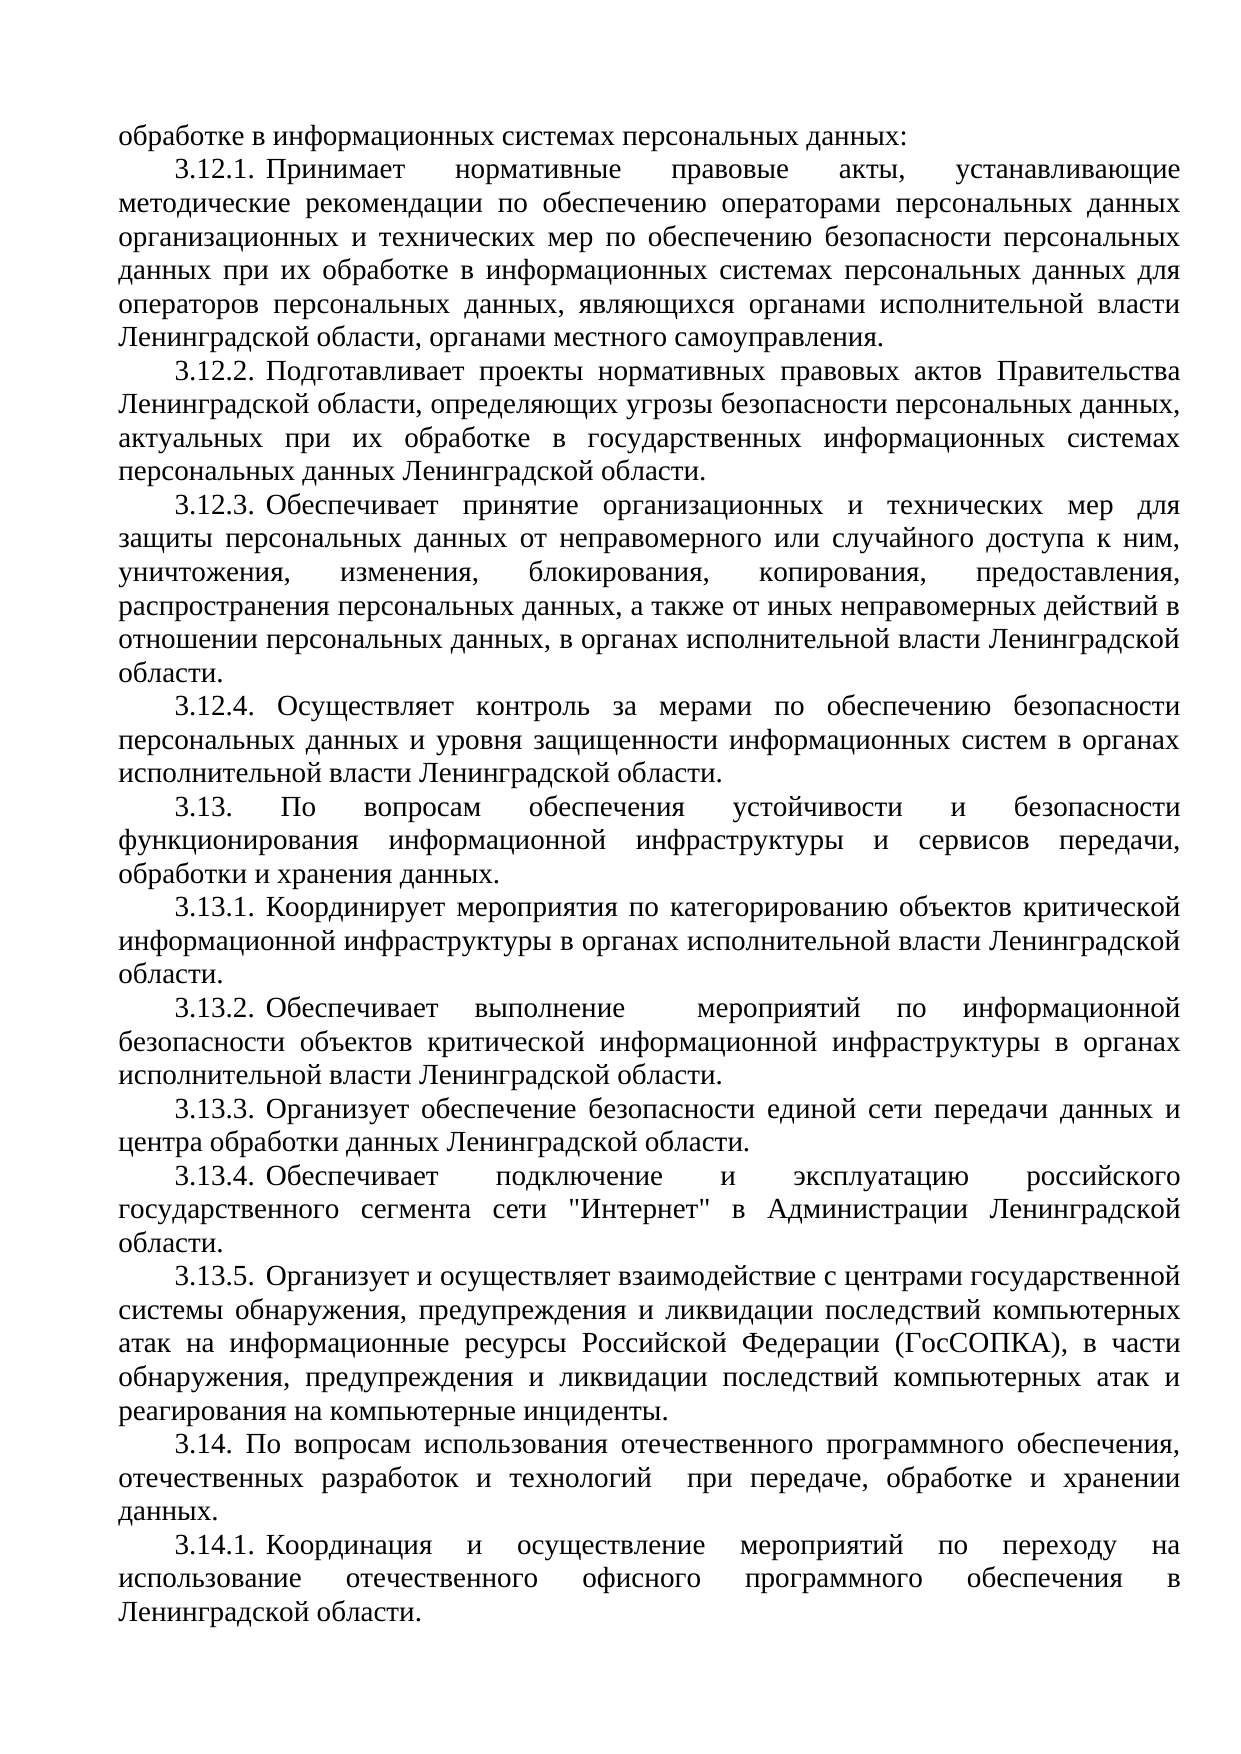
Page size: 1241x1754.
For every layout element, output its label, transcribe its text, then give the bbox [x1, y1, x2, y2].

text 3.13.5. Организует и осуществляет взаимодействие с центрами государственной системы обнаружения, предупреждения и ликвидации последствий компьютерных атак на информационные ресурсы Российской Федерации (ГосСОПКА), в части обнаружения, предупреждения и ликвидации последствий компьютерных атак и реагирования на компьютерные инциденты. [118, 1258, 1181, 1426]
text 3.14. По вопросам использования отечественного программного обеспечения, отечественных разработок и технологий при передаче, обработке и хранении данных. [118, 1426, 1181, 1527]
text 3.14.1. Координация и осуществление мероприятий по переходу на использование отечественного офисного программного обеспечения в Ленинградской области. [118, 1527, 1181, 1627]
text 3.13.2. Обеспечивает выполнение мероприятий по информационной безопасности объектов критической информационной инфраструктуры в органах исполнительной власти Ленинградской области. [118, 990, 1181, 1091]
text 3.13. По вопросам обеспечения устойчивости и безопасности функционирования информационной инфраструктуры и сервисов передачи, обработки и хранения данных. [118, 789, 1181, 889]
text 3.12.4. Осуществляет контроль за мерами по обеспечению безопасности персональных данных и уровня защищенности информационных систем в органах исполнительной власти Ленинградской области. [118, 688, 1181, 789]
text 3.12.3. Обеспечивает принятие организационных и технических мер для защиты персональных данных от неправомерного или случайного доступа к ним, уничтожения, изменения, блокирования, копирования, предоставления, распространения персональных данных, а также от иных неправомерных действий в отношении персональных данных, в органах исполнительной власти Ленинградской области. [118, 487, 1181, 688]
text 3.13.3. Организует обеспечение безопасности единой сети передачи данных и центра обработки данных Ленинградской области. [118, 1091, 1181, 1158]
text 3.13.1. Координирует мероприятия по категорированию объектов критической информационной инфраструктуры в органах исполнительной власти Ленинградской области. [118, 889, 1181, 990]
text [118, 118, 1181, 152]
text 3.13.4. Обеспечивает подключение и эксплуатацию российского государственного сегмента сети "Интернет" в Администрации Ленинградской области. [118, 1158, 1181, 1258]
text 3.12.1. Принимает нормативные правовые акты, устанавливающие методические рекомендации по обеспечению операторами персональных данных организационных и технических мер по обеспечению безопасности персональных данных при их обработке в информационных системах персональных данных для операторов персональных данных, являющихся органами исполнительной власти Ленинградской области, органами местного самоуправления. [118, 152, 1181, 353]
text 3.12.2. Подготавливает проекты нормативных правовых актов Правительства Ленинградской области, определяющих угрозы безопасности персональных данных, актуальных при их обработке в государственных информационных системах персональных данных Ленинградской области. [118, 353, 1181, 487]
